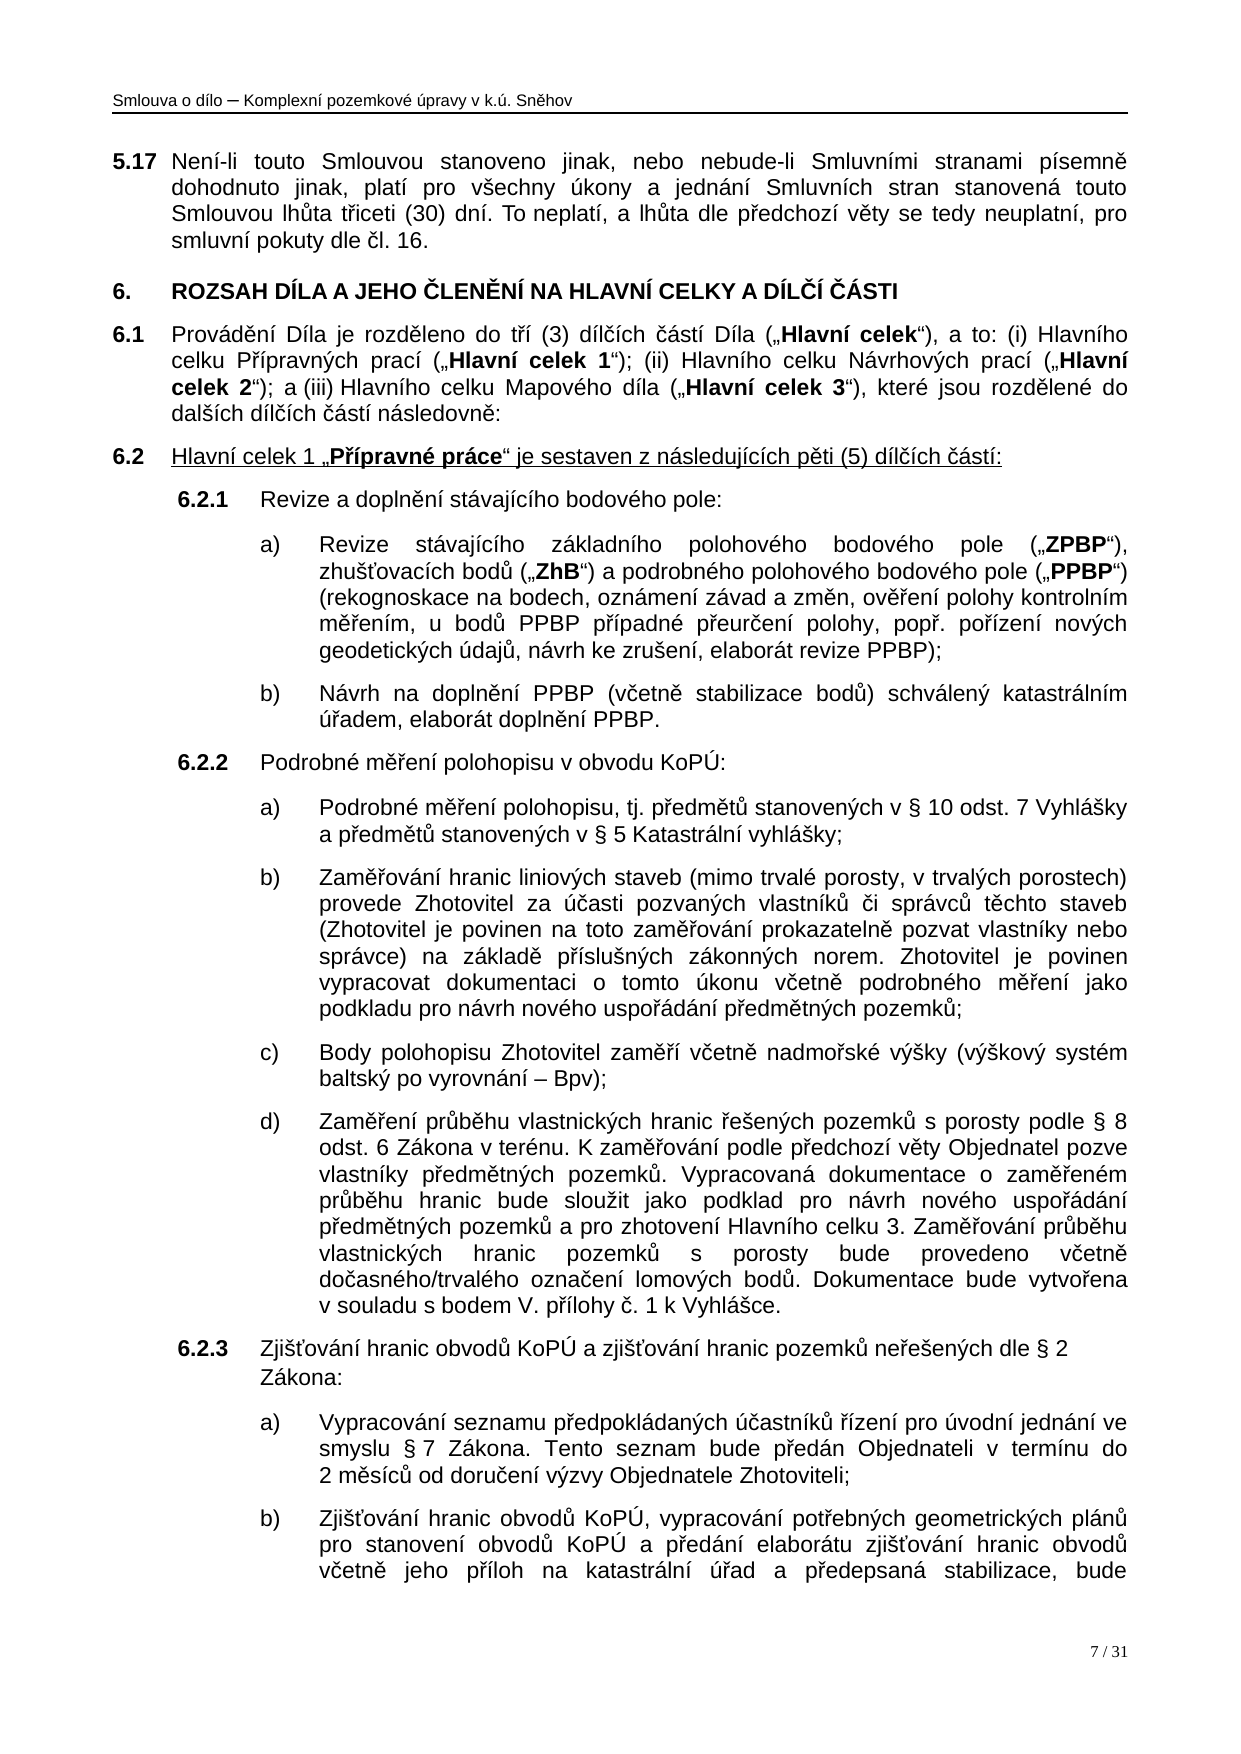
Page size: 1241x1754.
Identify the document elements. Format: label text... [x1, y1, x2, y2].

list Vypracování seznamu předpokládaných účastníků řízení pro úvodní jednání ve smyslu § 7 Zákona. Tento seznam bude předán Objednateli v termínu do 2 měsíců od doručení výzvy Objednatele Zhotoviteli; [260, 1409, 1128, 1488]
text Podrobné měření polohopisu v obvodu KoPÚ: [177, 749, 1128, 776]
list Revize stávajícího základního polohového bodového pole („ZPBP“), zhušťovacích bodů („ZhB“) a podrobného polohového bodového pole („PPBP“) (rekognoskace na bodech, oznámení závad a změn, ověření polohy kontrolním měřením, u bodů PPBP případné přeurčení polohy, popř. pořízení nových geodetických údajů, návrh ke zrušení, elaborát revize PPBP); [260, 531, 1128, 663]
list Podrobné měření polohopisu, tj. předmětů stanovených v § 10 odst. 7 Vyhlášky a předmětů stanovených v § 5 Katastrální vyhlášky; [260, 794, 1128, 847]
list Návrh na doplnění PPBP (včetně stabilizace bodů) schválený katastrálním úřadem, elaborát doplnění PPBP. [260, 680, 1128, 732]
text Rozsah díla a jeho členění na hlavní celky a dílčí části [112, 278, 1128, 304]
list Zaměření průběhu vlastnických hranic řešených pozemků s porosty podle § 8 odst. 6 Zákona v terénu. K zaměřování podle předchozí věty Objednatel pozve vlastníky předmětných pozemků. Vypracovaná dokumentace o zaměřeném průběhu hranic bude sloužit jako podklad pro návrh nového uspořádání předmětných pozemků a pro zhotovení Hlavního celku 3. Zaměřování průběhu vlastnických hranic pozemků s porosty bude provedeno včetně dočasného/trvalého označení lomových bodů. Dokumentace bude vytvořena v souladu s bodem V. přílohy č. 1 k Vyhlášce. [260, 1108, 1128, 1319]
list Zaměřování hranic liniových staveb (mimo trvalé porosty, v trvalých porostech) provede Zhotovitel za účasti pozvaných vlastníků či správců těchto staveb (Zhotovitel je povinen na toto zaměřování prokazatelně pozvat vlastníky nebo správce) na základě příslušných zákonných norem. Zhotovitel je povinen vypracovat dokumentaci o tomto úkonu včetně podrobného měření jako podkladu pro návrh nového uspořádání předmětných pozemků; [260, 864, 1128, 1022]
text Revize a doplnění stávajícího bodového pole: [177, 486, 1128, 513]
list Body polohopisu Zhotovitel zaměří včetně nadmořské výšky (výškový systém baltský po vyrovnání – Bpv); [260, 1038, 1128, 1091]
text Zjišťování hranic obvodů KoPÚ a zjišťování hranic pozemků neřešených dle § 2 Zákona: [177, 1335, 1128, 1390]
text Hlavní celek 1 „Přípravné práce“ je sestaven z následujících pěti (5) dílčích částí: [112, 443, 1128, 469]
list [260, 1504, 1128, 1584]
text Není-li touto Smlouvou stanoveno jinak, nebo nebude-li Smluvními stranami písemně dohodnuto jinak, platí pro všechny úkony a jednání Smluvních stran stanovená touto Smlouvou lhůta třiceti (30) dní. To neplatí, a lhůta dle předchozí věty se tedy neuplatní, pro smluvní pokuty dle čl. 16. [112, 148, 1128, 253]
text Provádění Díla je rozděleno do tří (3) dílčích částí Díla („Hlavní celek“), a to: (i) Hlavního celku Přípravných prací („Hlavní celek 1“); (ii) Hlavního celku Návrhových prací („Hlavní celek 2“); a (iii) Hlavního celku Mapového díla („Hlavní celek 3“), které jsou rozdělené do dalších dílčích částí následovně: [112, 321, 1128, 427]
